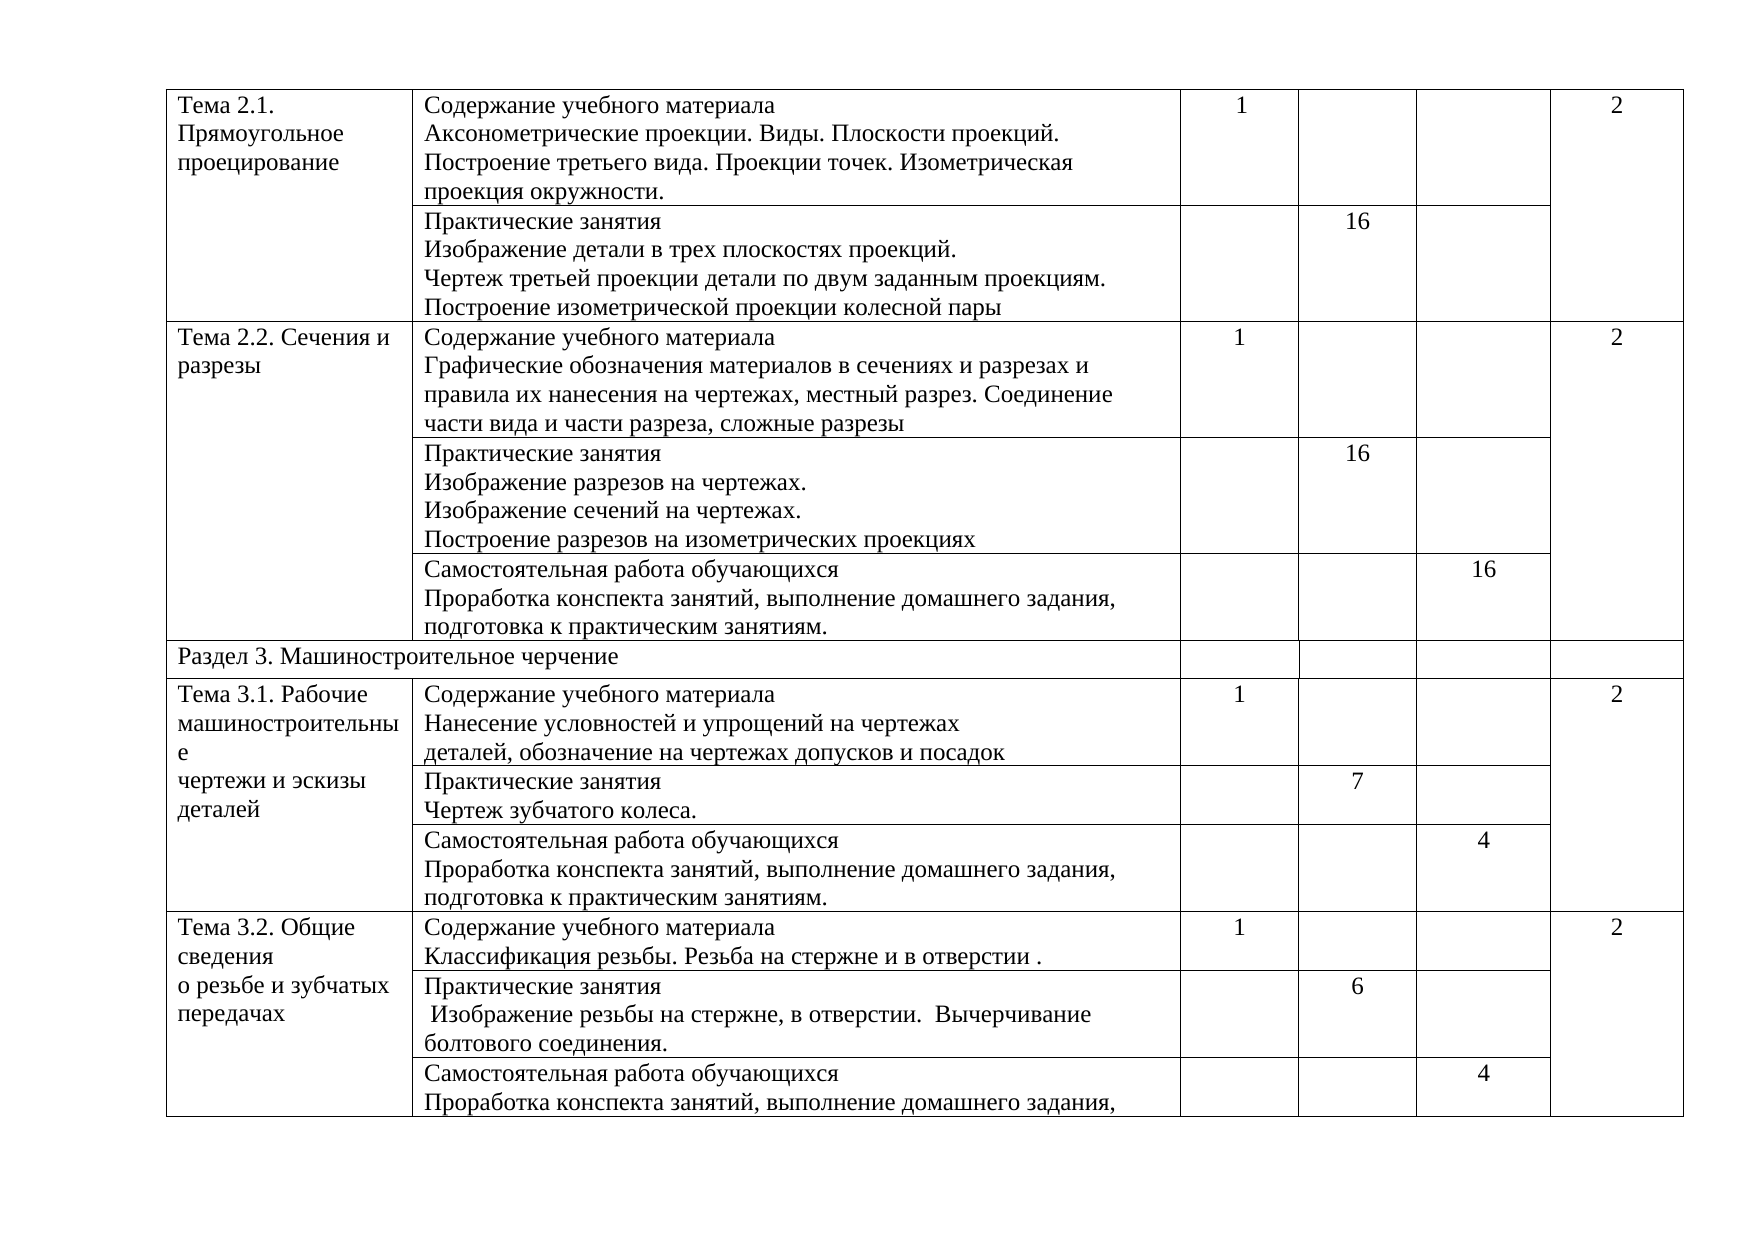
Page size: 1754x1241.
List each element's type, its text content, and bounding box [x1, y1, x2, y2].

table_cell Тема 2.2. Сечения и разрезы [167, 322, 412, 640]
table_cell [1300, 641, 1416, 678]
table_cell [1417, 679, 1550, 765]
table_cell [1299, 1058, 1416, 1116]
table_cell [1299, 554, 1416, 640]
table_cell 16 [1299, 206, 1416, 321]
table_cell Практические занятия Изображение резьбы на стержне, в отверстии. Вычерчивание болтового соединения. [413, 971, 1180, 1057]
table_cell [1299, 90, 1416, 205]
table_cell Практические занятия Чертеж зубчатого колеса. [413, 766, 1180, 824]
table_cell Содержание учебного материала Графические обозначения материалов в сечениях и разрезах и правила их нанесения на чертежах, местный разрез. Соединение части вида и части разреза, сложные разрезы [413, 322, 1180, 437]
table_cell Самостоятельная работа обучающихся Проработка конспекта занятий, выполнение домашнего задания, подготовка к практическим занятиям. [413, 554, 1180, 640]
table_cell 6 [1299, 971, 1416, 1057]
table_cell [1299, 912, 1416, 970]
table_cell 7 [1299, 766, 1416, 824]
table_cell 16 [1299, 438, 1416, 553]
table_cell [1417, 971, 1550, 1057]
table_cell 4 [1417, 825, 1550, 911]
table_cell Содержание учебного материала Нанесение условностей и упрощений на чертежах деталей, обозначение на чертежах допусков и посадок [413, 679, 1180, 765]
table_cell 4 [1417, 1058, 1550, 1116]
table_cell [1417, 912, 1550, 970]
table_cell Раздел 3. Машиностроительное черчение [167, 641, 1180, 678]
table_cell [1181, 766, 1298, 824]
table_cell Тема 3.1. Рабочие машиностроительные чертежи и эскизы деталей [167, 679, 412, 911]
table_cell 1 [1181, 322, 1298, 437]
table_cell 1 [1181, 912, 1298, 970]
table_cell Тема 3.2. Общие сведения о резьбе и зубчатых передачах [167, 912, 412, 1116]
table_cell 2 [1551, 322, 1683, 640]
table_cell 2 [1551, 679, 1683, 911]
table_cell [1181, 971, 1298, 1057]
table_cell [1417, 90, 1550, 205]
table_cell 2 [1551, 912, 1683, 1116]
table_cell [1181, 641, 1299, 678]
table_cell [1299, 322, 1416, 437]
table_cell [1181, 554, 1298, 640]
table_cell [1417, 766, 1550, 824]
table_cell [1181, 1058, 1298, 1116]
table_cell [1299, 825, 1416, 911]
table_cell [1181, 438, 1298, 553]
table_cell 16 [1417, 554, 1550, 640]
table_cell [1417, 438, 1550, 553]
table_cell Практические занятия Изображение детали в трех плоскостях проекций. Чертеж третьей проекции детали по двум заданным проекциям. Построение изометрической проекции колесной пары [413, 206, 1180, 321]
table_cell 2 [1551, 90, 1683, 321]
table_cell [1551, 641, 1683, 678]
table_cell Содержание учебного материала Аксонометрические проекции. Виды. Плоскости проекций. Построение третьего вида. Проекции точек. Изометрическая проекция окружности. [413, 90, 1180, 205]
table_cell 1 [1181, 679, 1298, 765]
table_cell Содержание учебного материала Классификация резьбы. Резьба на стержне и в отверстии . [413, 912, 1180, 970]
table_cell [1417, 206, 1550, 321]
table_cell Самостоятельная работа обучающихся Проработка конспекта занятий, выполнение домашнего задания, подготовка к практическим занятиям. [413, 825, 1180, 911]
table_cell [1417, 322, 1550, 437]
table_cell [1299, 679, 1416, 765]
table_cell Тема 2.1. Прямоугольное проецирование [167, 90, 412, 321]
table_cell Практические занятия Изображение разрезов на чертежах. Изображение сечений на чертежах. Построение разрезов на изометрических проекциях [413, 438, 1180, 553]
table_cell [413, 1058, 1180, 1116]
table_cell [1181, 206, 1298, 321]
table_cell [1181, 825, 1298, 911]
table_cell 1 [1181, 90, 1298, 205]
table_cell [1417, 641, 1550, 678]
